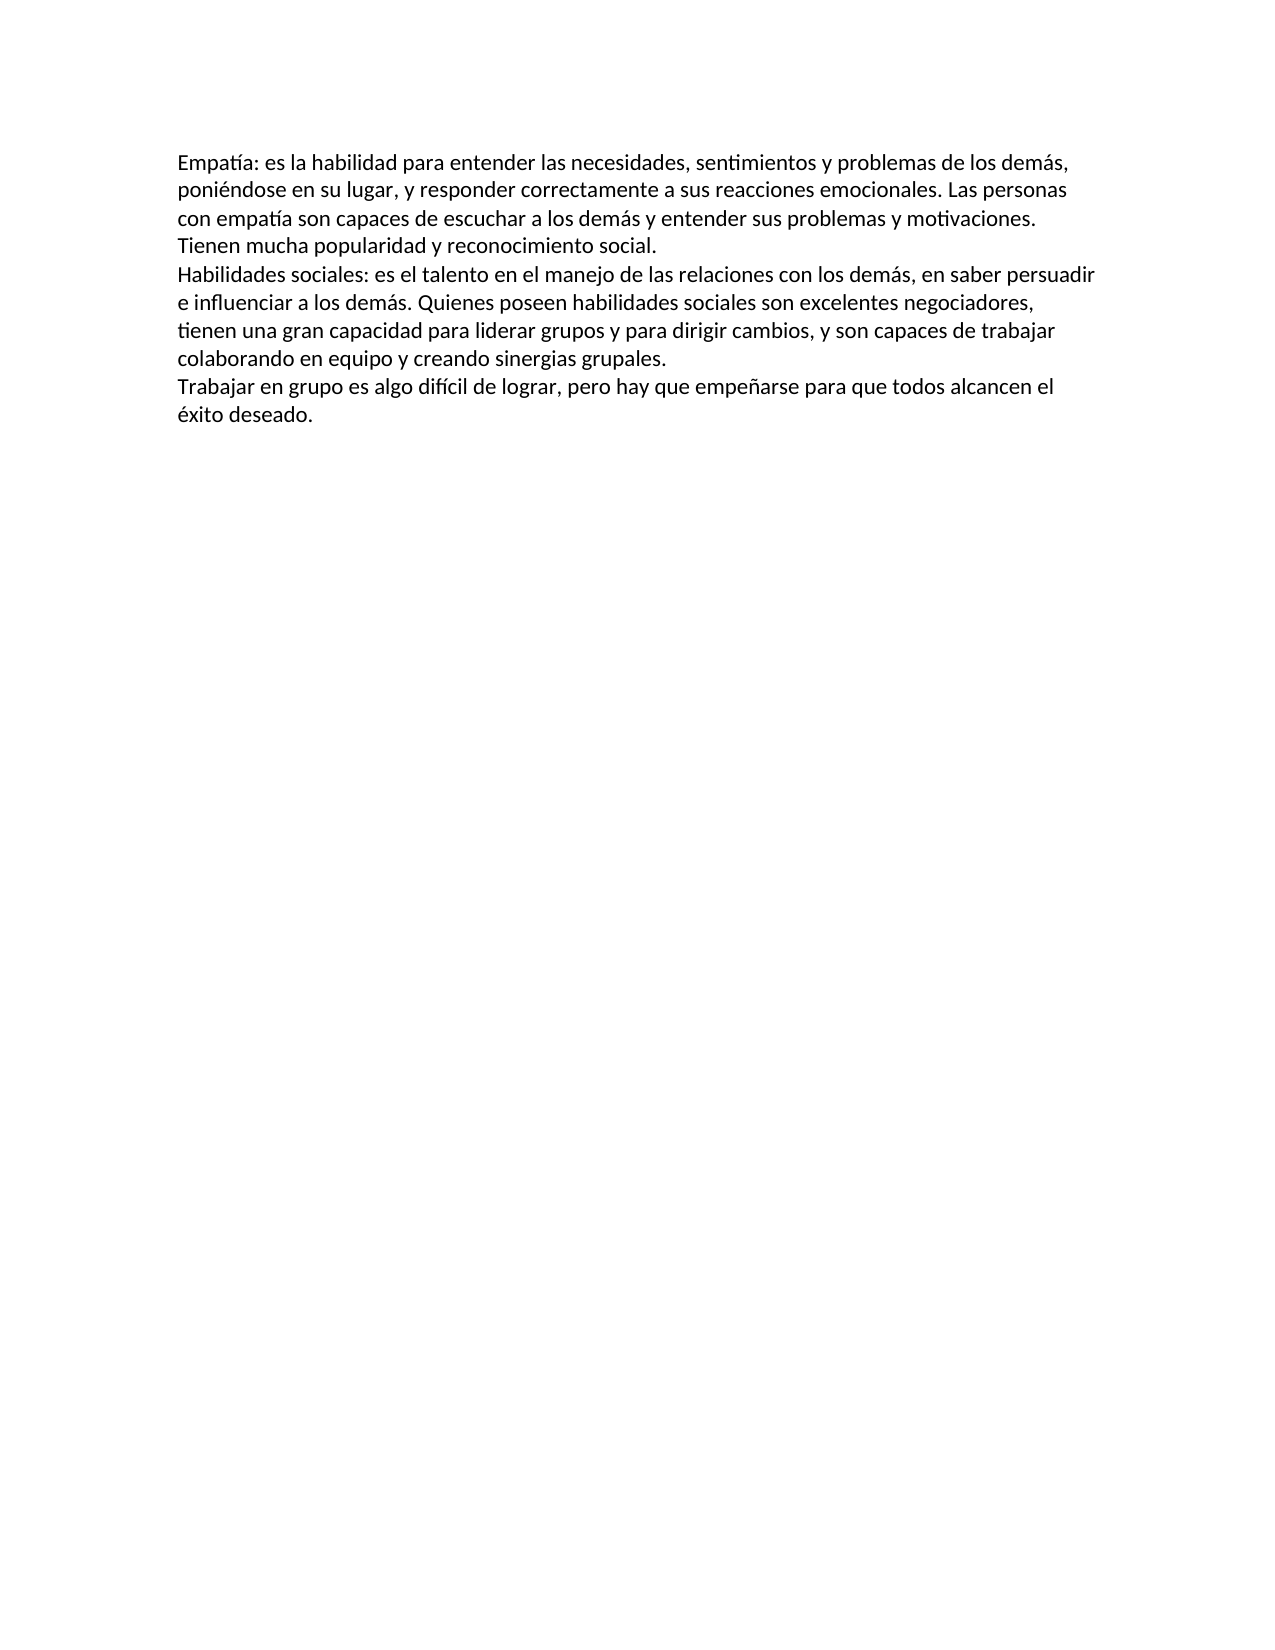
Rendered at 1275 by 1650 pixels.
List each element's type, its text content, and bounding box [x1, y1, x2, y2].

text Habilidades sociales: es el talento en el manejo de las relaciones con los demás, en saber persuadir e influenciar a los demás. Quienes poseen habilidades sociales son excelentes negociadores, tienen una gran capacidad para liderar grupos y para dirigir cambios, y son capaces de trabajar colaborando en equipo y creando sinergias grupales. [177, 260, 1098, 372]
text Empatía: es la habilidad para entender las necesidades, sentimientos y problemas de los demás, poniéndose en su lugar, y responder correctamente a sus reacciones emocionales. Las personas con empatía son capaces de escuchar a los demás y entender sus problemas y motivaciones. Tienen mucha popularidad y reconocimiento social. [177, 148, 1098, 260]
text Trabajar en grupo es algo difícil de lograr, pero hay que empeñarse para que todos alcancen el éxito deseado. [177, 372, 1098, 428]
